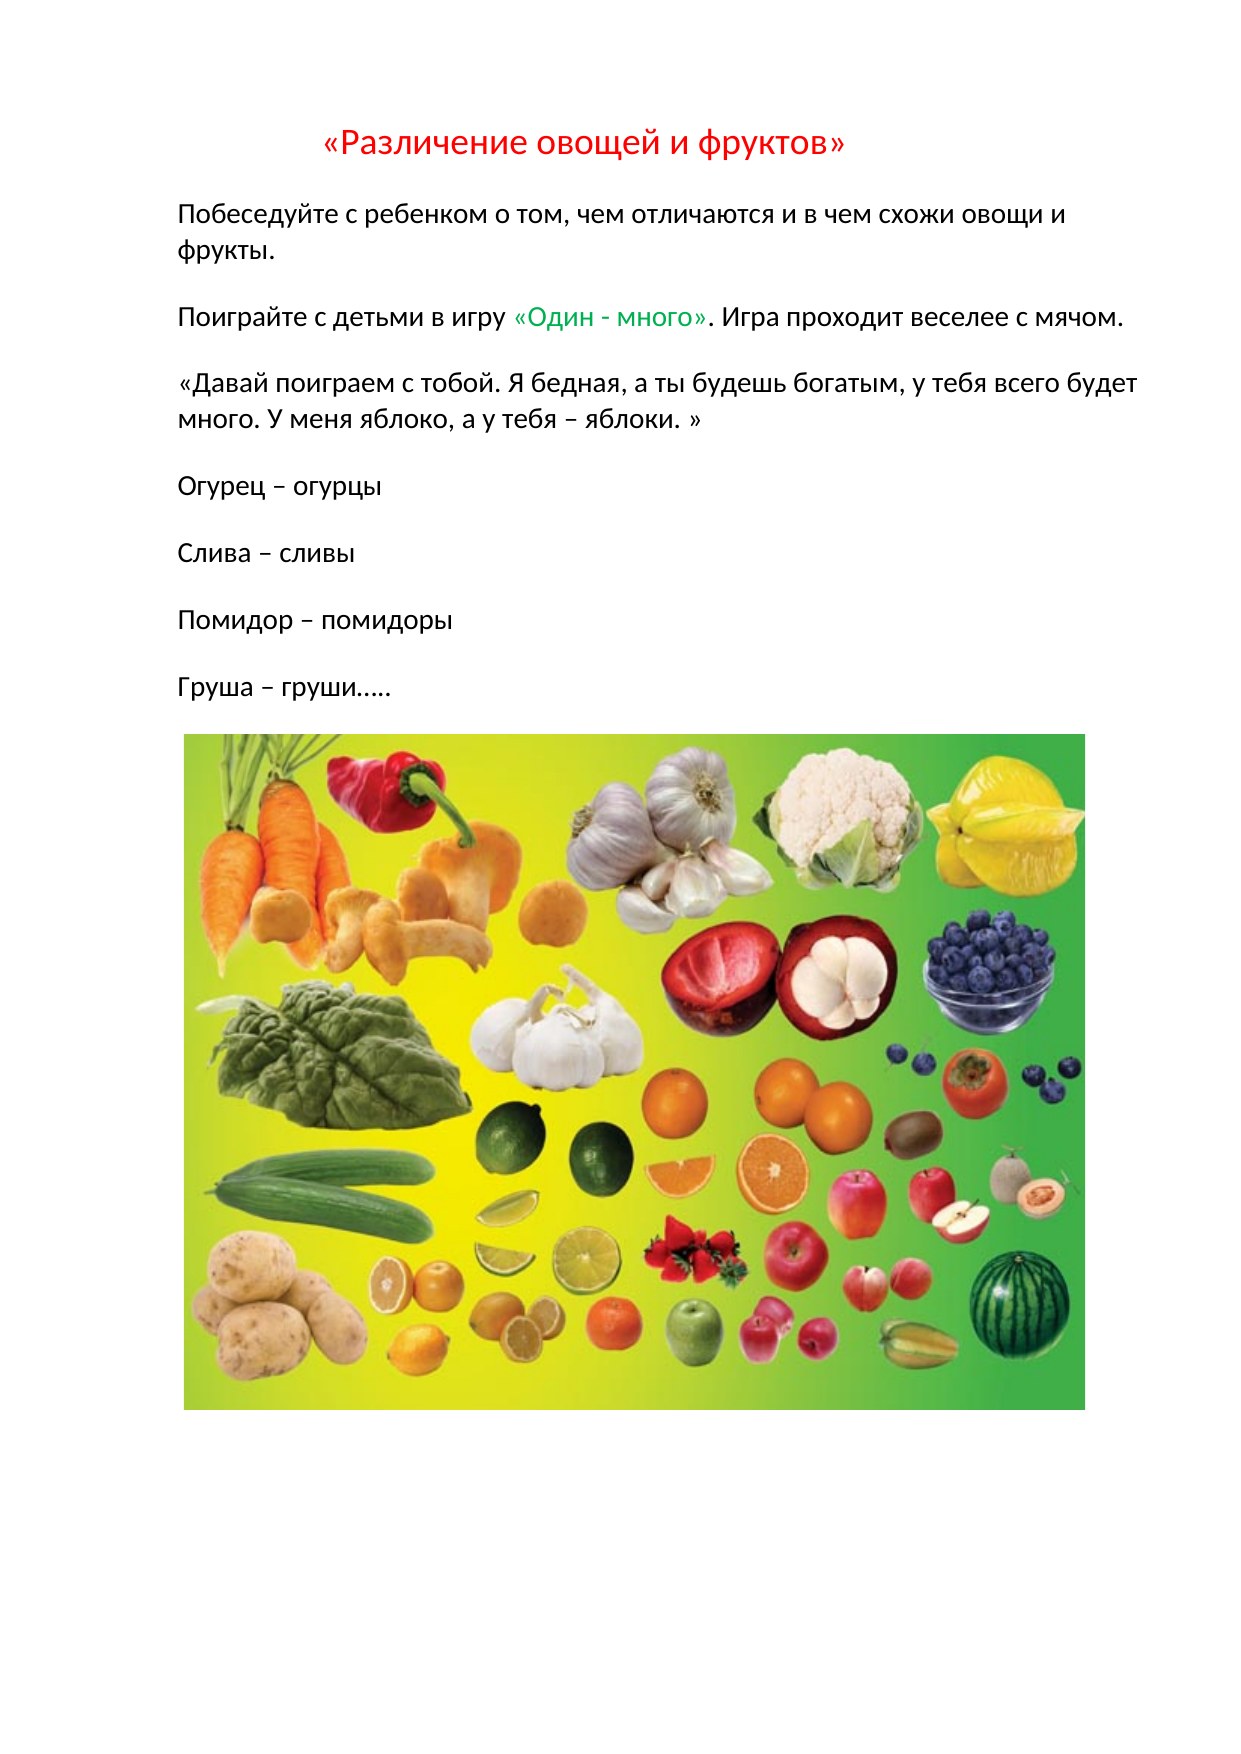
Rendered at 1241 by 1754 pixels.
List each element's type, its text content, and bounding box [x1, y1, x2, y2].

text Поиграйте с детьми в игру «Один - много». Игра проходит веселее с мячом. [177, 298, 1152, 333]
text Слива – сливы [177, 534, 1152, 569]
text «Давай поиграем с тобой. Я бедная, а ты будешь богатым, у тебя всего будет много. У меня яблоко, а у тебя – яблоки. » [177, 364, 1152, 436]
picture [183, 734, 1086, 1410]
text «Различение овощей и фруктов» [177, 118, 1152, 164]
text Помидор – помидоры [177, 601, 1152, 636]
text Груша – груши….. [177, 668, 1152, 703]
text Огурец – огурцы [177, 467, 1152, 503]
text Побеседуйте с ребенком о том, чем отличаются и в чем схожи овощи и фрукты. [177, 195, 1152, 266]
